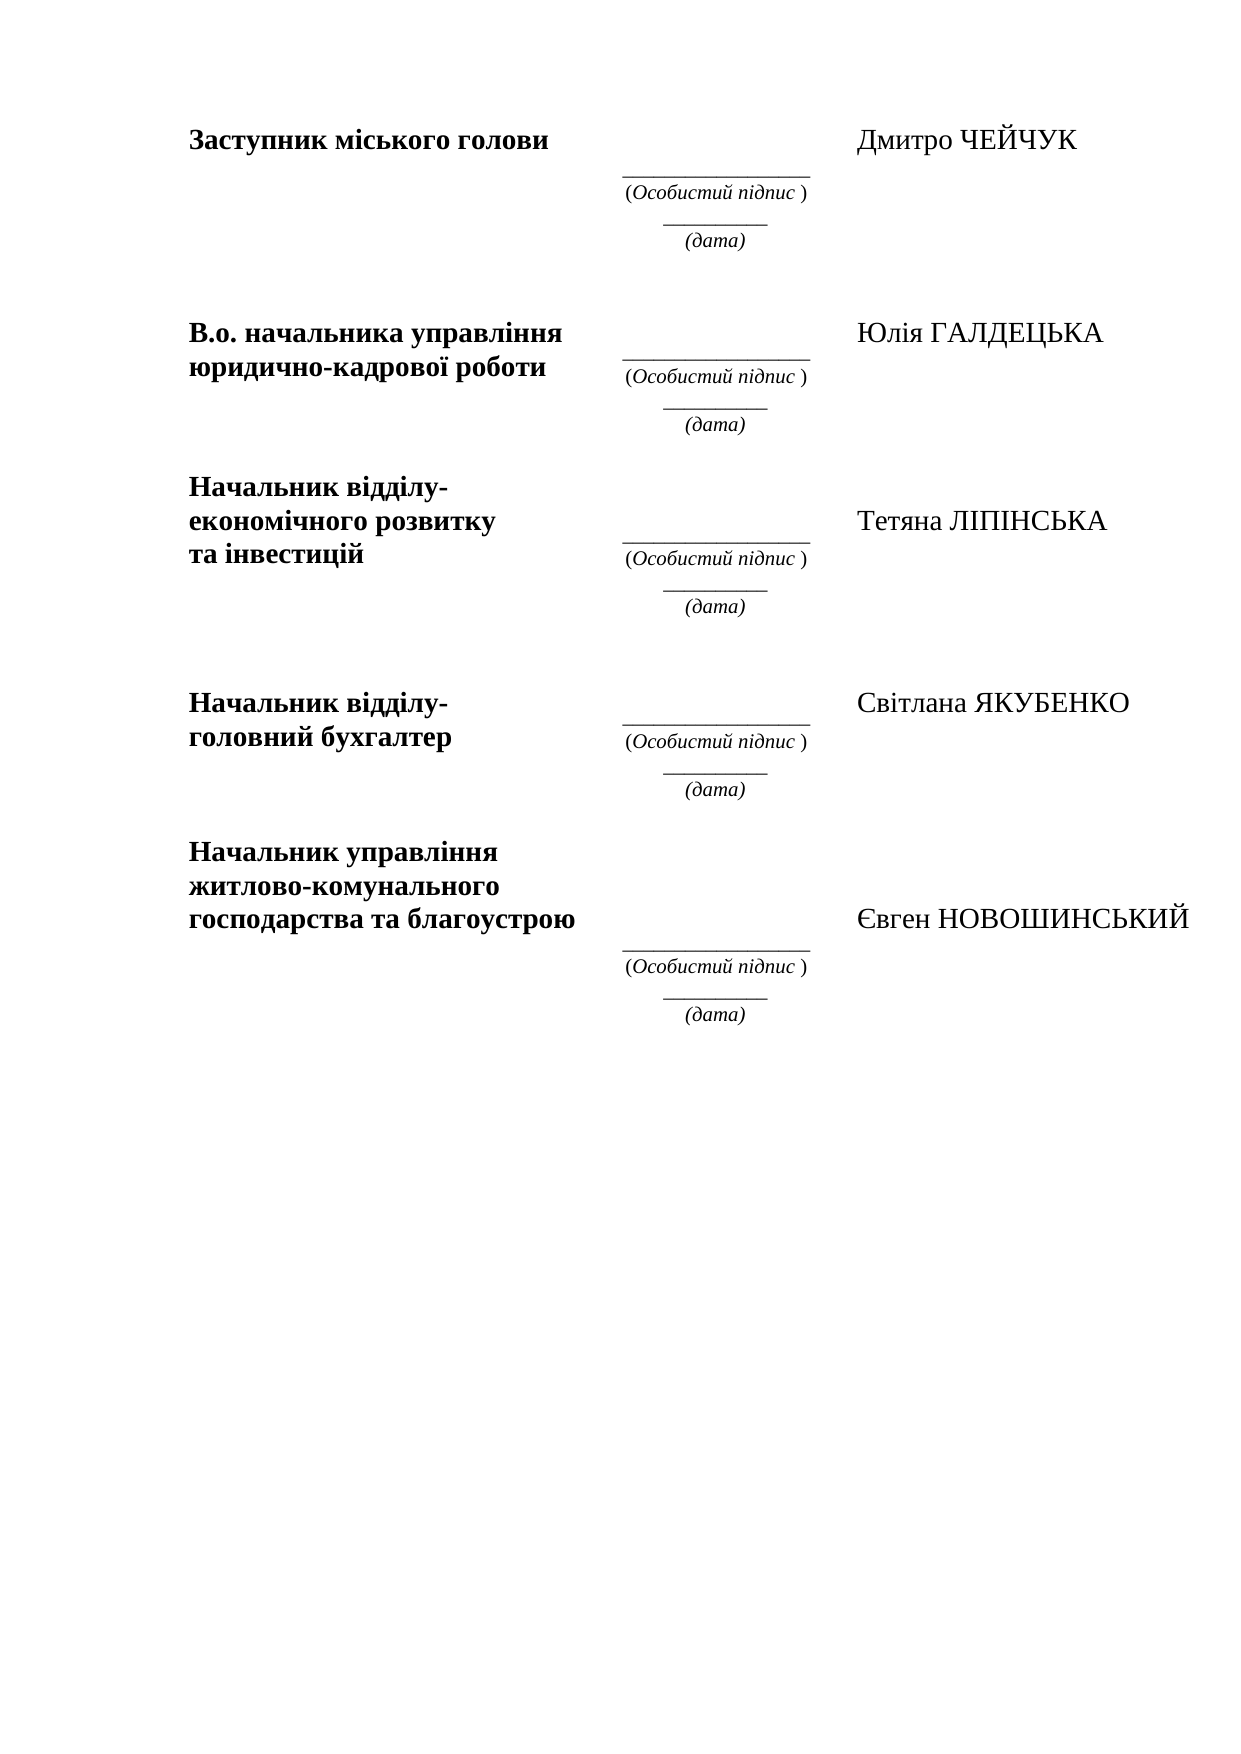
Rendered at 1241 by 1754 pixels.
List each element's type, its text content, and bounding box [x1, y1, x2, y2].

table_cell Начальник відділу- головний бухгалтер [177, 618, 591, 801]
table_cell Юлія ГАЛДЕЦЬКА [842, 282, 1211, 436]
table_cell __________________ (Особистий підпис ) __________ (дата) [591, 282, 842, 436]
table_cell __________________ (Особистий підпис ) __________ (дата) [591, 436, 842, 618]
table_cell __________________ (Особистий підпис ) __________ (дата) [591, 618, 842, 801]
table_cell В.о. начальника управління юридично-кадрової роботи [177, 282, 591, 436]
table_header Заступник міського голови [177, 122, 591, 282]
table_cell __________________ (Особистий підпис ) __________ (дата) [591, 801, 842, 1026]
table_header Дмитро ЧЕЙЧУК [842, 122, 1211, 282]
table_cell Євген НОВОШИНСЬКИЙ [842, 801, 1211, 1026]
table_cell Тетяна ЛІПІНСЬКА [842, 436, 1211, 618]
table_cell Начальник відділу- економічного розвитку та інвестицій [177, 436, 591, 618]
table_cell Світлана ЯКУБЕНКО [842, 618, 1211, 801]
table_header __________________ (Особистий підпис ) __________ (дата) [591, 122, 842, 282]
table_cell Начальник управління житлово-комунального господарства та благоустрою [177, 801, 591, 1026]
